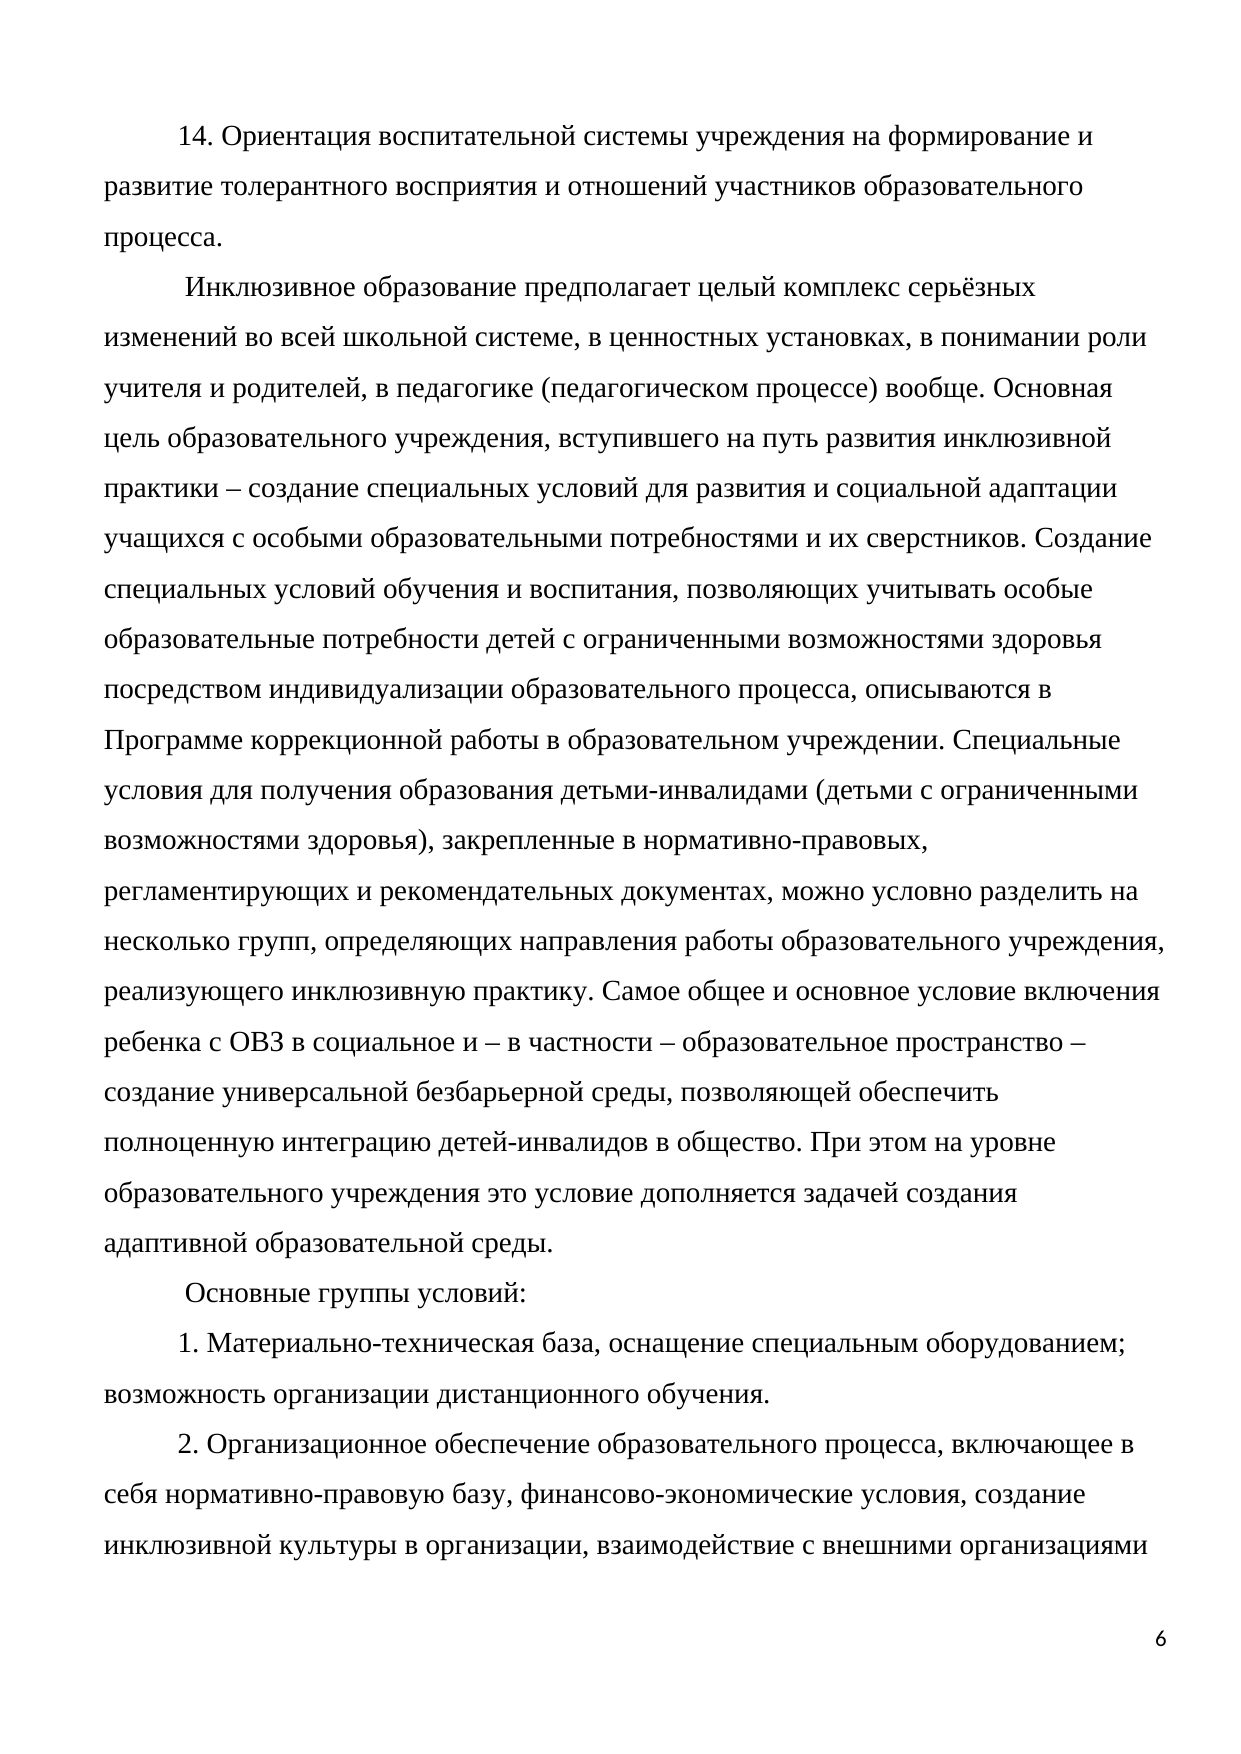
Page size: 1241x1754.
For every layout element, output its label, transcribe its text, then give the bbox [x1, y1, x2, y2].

text 1. Материально-техническая база, оснащение специальным оборудованием; возможность организации дистанционного обучения. [103, 1326, 1167, 1409]
text 14. Ориентация воспитательной системы учреждения на формирование и развитие толерантного восприятия и отношений участников образовательного процесса. [103, 118, 1167, 252]
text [103, 1426, 1167, 1560]
text Основные группы условий: [103, 1275, 1167, 1309]
text Инклюзивное образование предполагает целый комплекс серьёзных изменений во всей школьной системе, в ценностных установках, в понимании роли учителя и родителей, в педагогике (педагогическом процессе) вообще. Основная цель образовательного учреждения, вступившего на путь развития инклюзивной практики – создание специальных условий для развития и социальной адаптации учащихся с особыми образовательными потребностями и их сверстников. Создание специальных условий обучения и воспитания, позволяющих учитывать особые образовательные потребности детей с ограниченными возможностями здоровья посредством индивидуализации образовательного процесса, описываются в Программе коррекционной работы в образовательном учреждении. Специальные условия для получения образования детьми-инвалидами (детьми с ограниченными возможностями здоровья), закрепленные в нормативно-правовых, регламентирующих и рекомендательных документах, можно условно разделить на несколько групп, определяющих направления работы образовательного учреждения, реализующего инклюзивную практику. Самое общее и основное условие включения ребенка с ОВЗ в социальное и – в частности – образовательное пространство – создание универсальной безбарьерной среды, позволяющей обеспечить полноценную интеграцию детей-инвалидов в общество. При этом на уровне образовательного учреждения это условие дополняется задачей создания адаптивной образовательной среды. [103, 269, 1167, 1258]
